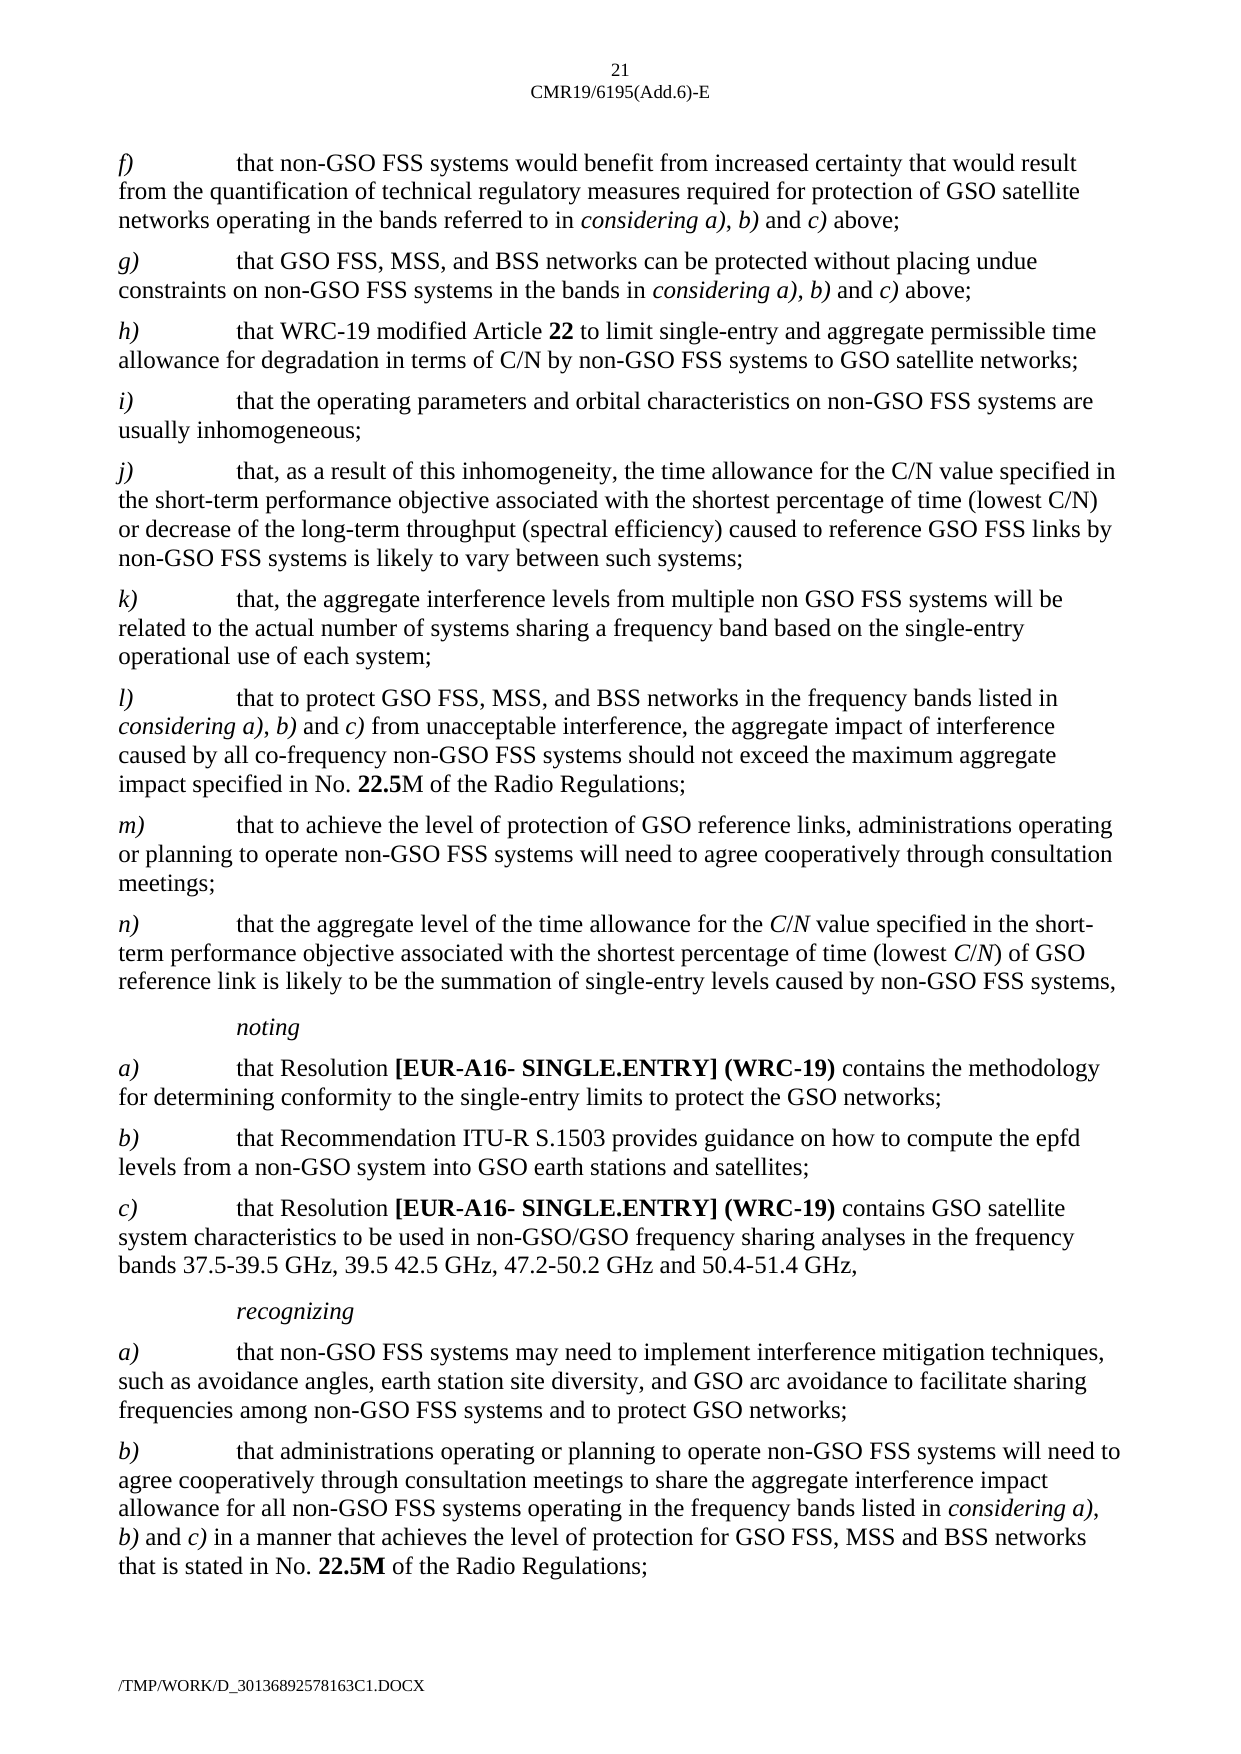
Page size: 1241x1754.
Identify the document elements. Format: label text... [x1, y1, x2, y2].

text l) that to protect GSO FSS, MSS, and BSS networks in the frequency bands listed in considering a), b) and c) from unacceptable interference, the aggregate impact of interference caused by all co-frequency non-GSO FSS systems should not exceed the maximum aggregate impact specified in No. 22.5M of the Radio Regulations; [118, 683, 1122, 798]
text a) that Resolution [EUR-A16- SINGLE.ENTRY] (WRC-19) contains the methodology for determining conformity to the single-entry limits to protect the GSO networks; [118, 1053, 1122, 1111]
text k) that, the aggregate interference levels from multiple non GSO FSS systems will be related to the actual number of systems sharing a frequency band based on the single-entry operational use of each system; [118, 584, 1122, 670]
text i) that the operating parameters and orbital characteristics on non-GSO FSS systems are usually inhomogeneous; [118, 386, 1122, 444]
text recognizing [236, 1296, 1122, 1325]
text b) that Recommendation ITU-R S.1503 provides guidance on how to compute the epfd levels from a non-GSO system into GSO earth stations and satellites; [118, 1123, 1122, 1181]
text n) that the aggregate level of the time allowance for the C/N value specified in the short-term performance objective associated with the shortest percentage of time (lowest C/N) of GSO reference link is likely to be the summation of single-entry levels caused by non-GSO FSS systems, [118, 909, 1122, 995]
text a) that non-GSO FSS systems may need to implement interference mitigation techniques, such as avoidance angles, earth station site diversity, and GSO arc avoidance to facilitate sharing frequencies among non-GSO FSS systems and to protect GSO networks; [118, 1337, 1122, 1423]
text b) that administrations operating or planning to operate non-GSO FSS systems will need to agree cooperatively through consultation meetings to share the aggregate interference impact allowance for all non-GSO FSS systems operating in the frequency bands listed in considering a), b) and c) in a manner that achieves the level of protection for GSO FSS, MSS and BSS networks that is stated in No. 22.5M of the Radio Regulations; [118, 1436, 1122, 1580]
text g) that GSO FSS, MSS, and BSS networks can be protected without placing undue constraints on non-GSO FSS systems in the bands in considering a), b) and c) above; [118, 246, 1122, 304]
text m) that to achieve the level of protection of GSO reference links, administrations operating or planning to operate non-GSO FSS systems will need to agree cooperatively through consultation meetings; [118, 810, 1122, 896]
text c) that Resolution [EUR-A16- SINGLE.ENTRY] (WRC-19) contains GSO satellite system characteristics to be used in non-GSO/GSO frequency sharing analyses in the frequency bands 37.5-39.5 GHz, 39.5 42.5 GHz, 47.2-50.2 GHz and 50.4-51.4 GHz, [118, 1193, 1122, 1279]
text f) that non-GSO FSS systems would benefit from increased certainty that would result from the quantification of technical regulatory measures required for protection of GSO satellite networks operating in the bands referred to in considering a), b) and c) above; [118, 148, 1122, 234]
text j) that, as a result of this inhomogeneity, the time allowance for the C/N value specified in the short-term performance objective associated with the shortest percentage of time (lowest C/N) or decrease of the long-term throughput (spectral efficiency) caused to reference GSO FSS links by non-GSO FSS systems is likely to vary between such systems; [118, 456, 1122, 571]
text h) that WRC-19 modified Article 22 to limit single-entry and aggregate permissible time allowance for degradation in terms of C/N by non-GSO FSS systems to GSO satellite networks; [118, 316, 1122, 374]
text noting [236, 1012, 1122, 1041]
